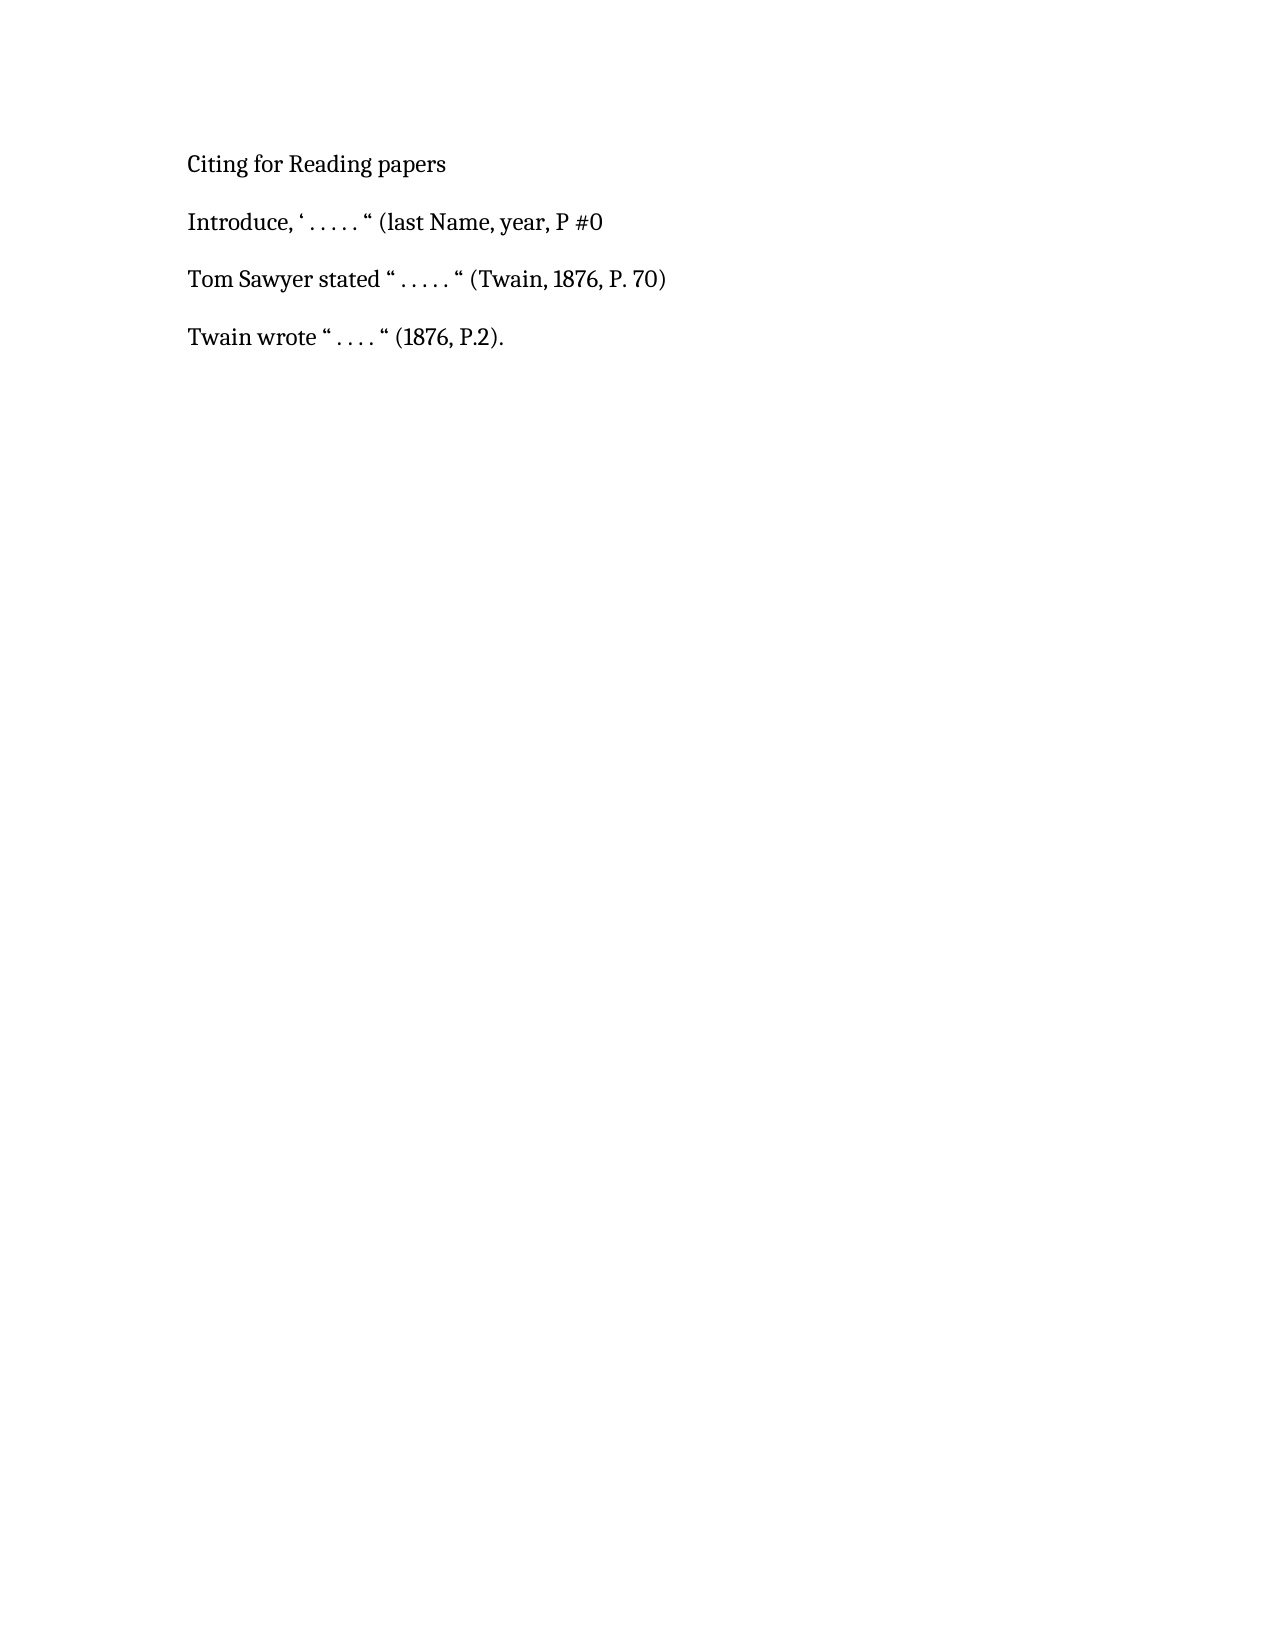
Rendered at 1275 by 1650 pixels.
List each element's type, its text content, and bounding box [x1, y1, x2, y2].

text Introduce, ‘ . . . . . “ (last Name, year, P #0 [187, 207, 1087, 236]
text Twain wrote “ . . . . “ (1876, P.2). [187, 322, 1087, 351]
text Citing for Reading papers [187, 150, 1087, 179]
text Tom Sawyer stated “ . . . . . “ (Twain, 1876, P. 70) [187, 265, 1087, 294]
